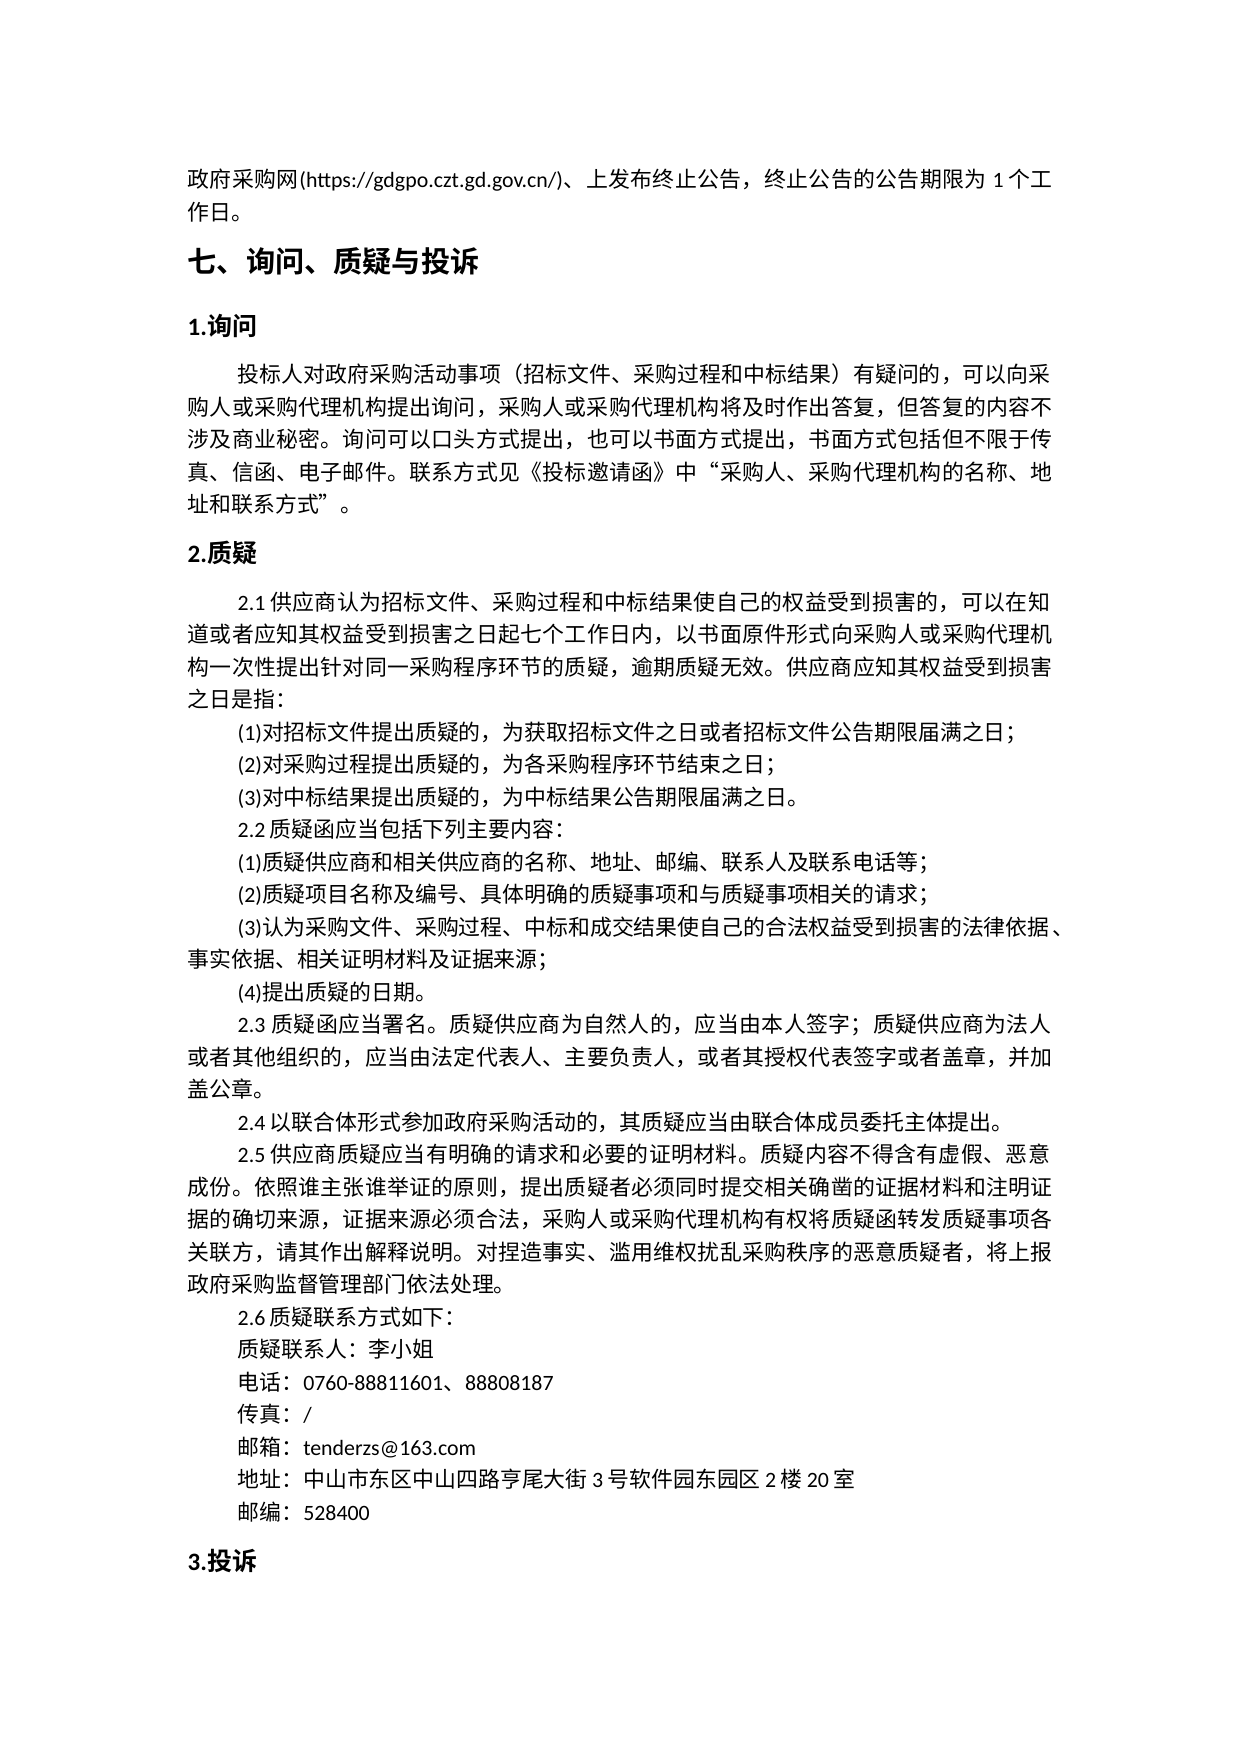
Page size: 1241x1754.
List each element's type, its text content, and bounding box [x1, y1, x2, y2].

text 2.质疑 [187, 519, 1053, 584]
text (1)质疑供应商和相关供应商的名称、地址、邮编、联系人及联系电话等； [187, 844, 1053, 877]
text 1.询问 [187, 292, 1053, 357]
text 投标人对政府采购活动事项（招标文件、采购过程和中标结果）有疑问的，可以向采购人或采购代理机构提出询问，采购人或采购代理机构将及时作出答复，但答复的内容不涉及商业秘密。询问可以口头方式提出，也可以书面方式提出，书面方式包括但不限于传真、信函、电子邮件。联系方式见《投标邀请函》中“采购人、采购代理机构的名称、地址和联系方式”。 [187, 357, 1053, 519]
text (3)认为采购文件、采购过程、中标和成交结果使自己的合法权益受到损害的法律依据、事实依据、相关证明材料及证据来源； [187, 909, 1053, 974]
text 邮箱：tenderzs@163.com [187, 1429, 1053, 1462]
text 七、询问、质疑与投诉 [187, 227, 1053, 292]
text 2.5供应商质疑应当有明确的请求和必要的证明材料。质疑内容不得含有虚假、恶意成份。依照谁主张谁举证的原则，提出质疑者必须同时提交相关确凿的证据材料和注明证据的确切来源，证据来源必须合法，采购人或采购代理机构有权将质疑函转发质疑事项各关联方，请其作出解释说明。对捏造事实、滥用维权扰乱采购秩序的恶意质疑者，将上报政府采购监督管理部门依法处理。 [187, 1137, 1053, 1299]
text (1)对招标文件提出质疑的，为获取招标文件之日或者招标文件公告期限届满之日； [187, 714, 1053, 747]
text (2)对采购过程提出质疑的，为各采购程序环节结束之日； [187, 747, 1053, 779]
text 传真：/ [187, 1397, 1053, 1429]
text (2)质疑项目名称及编号、具体明确的质疑事项和与质疑事项相关的请求； [187, 877, 1053, 909]
text (4)提出质疑的日期。 [187, 974, 1053, 1007]
text 质疑联系人：李小姐 [187, 1332, 1053, 1364]
text (3)对中标结果提出质疑的，为中标结果公告期限届满之日。 [187, 779, 1053, 812]
text 2.4以联合体形式参加政府采购活动的，其质疑应当由联合体成员委托主体提出。 [187, 1104, 1053, 1137]
text 电话：0760-88811601、88808187 [187, 1364, 1053, 1397]
text 3.投诉 [187, 1527, 1053, 1592]
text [187, 162, 1053, 227]
text 地址：中山市东区中山四路亨尾大街3号软件园东园区2楼20室 [187, 1462, 1053, 1494]
text 2.1供应商认为招标文件、采购过程和中标结果使自己的权益受到损害的，可以在知道或者应知其权益受到损害之日起七个工作日内，以书面原件形式向采购人或采购代理机构一次性提出针对同一采购程序环节的质疑，逾期质疑无效。供应商应知其权益受到损害之日是指： [187, 584, 1053, 714]
text 邮编：528400 [187, 1494, 1053, 1527]
text 2.2质疑函应当包括下列主要内容： [187, 812, 1053, 844]
text 2.3 质疑函应当署名。质疑供应商为自然人的，应当由本人签字；质疑供应商为法人或者其他组织的，应当由法定代表人、主要负责人，或者其授权代表签字或者盖章，并加盖公章。 [187, 1007, 1053, 1104]
text 2.6质疑联系方式如下： [187, 1299, 1053, 1332]
